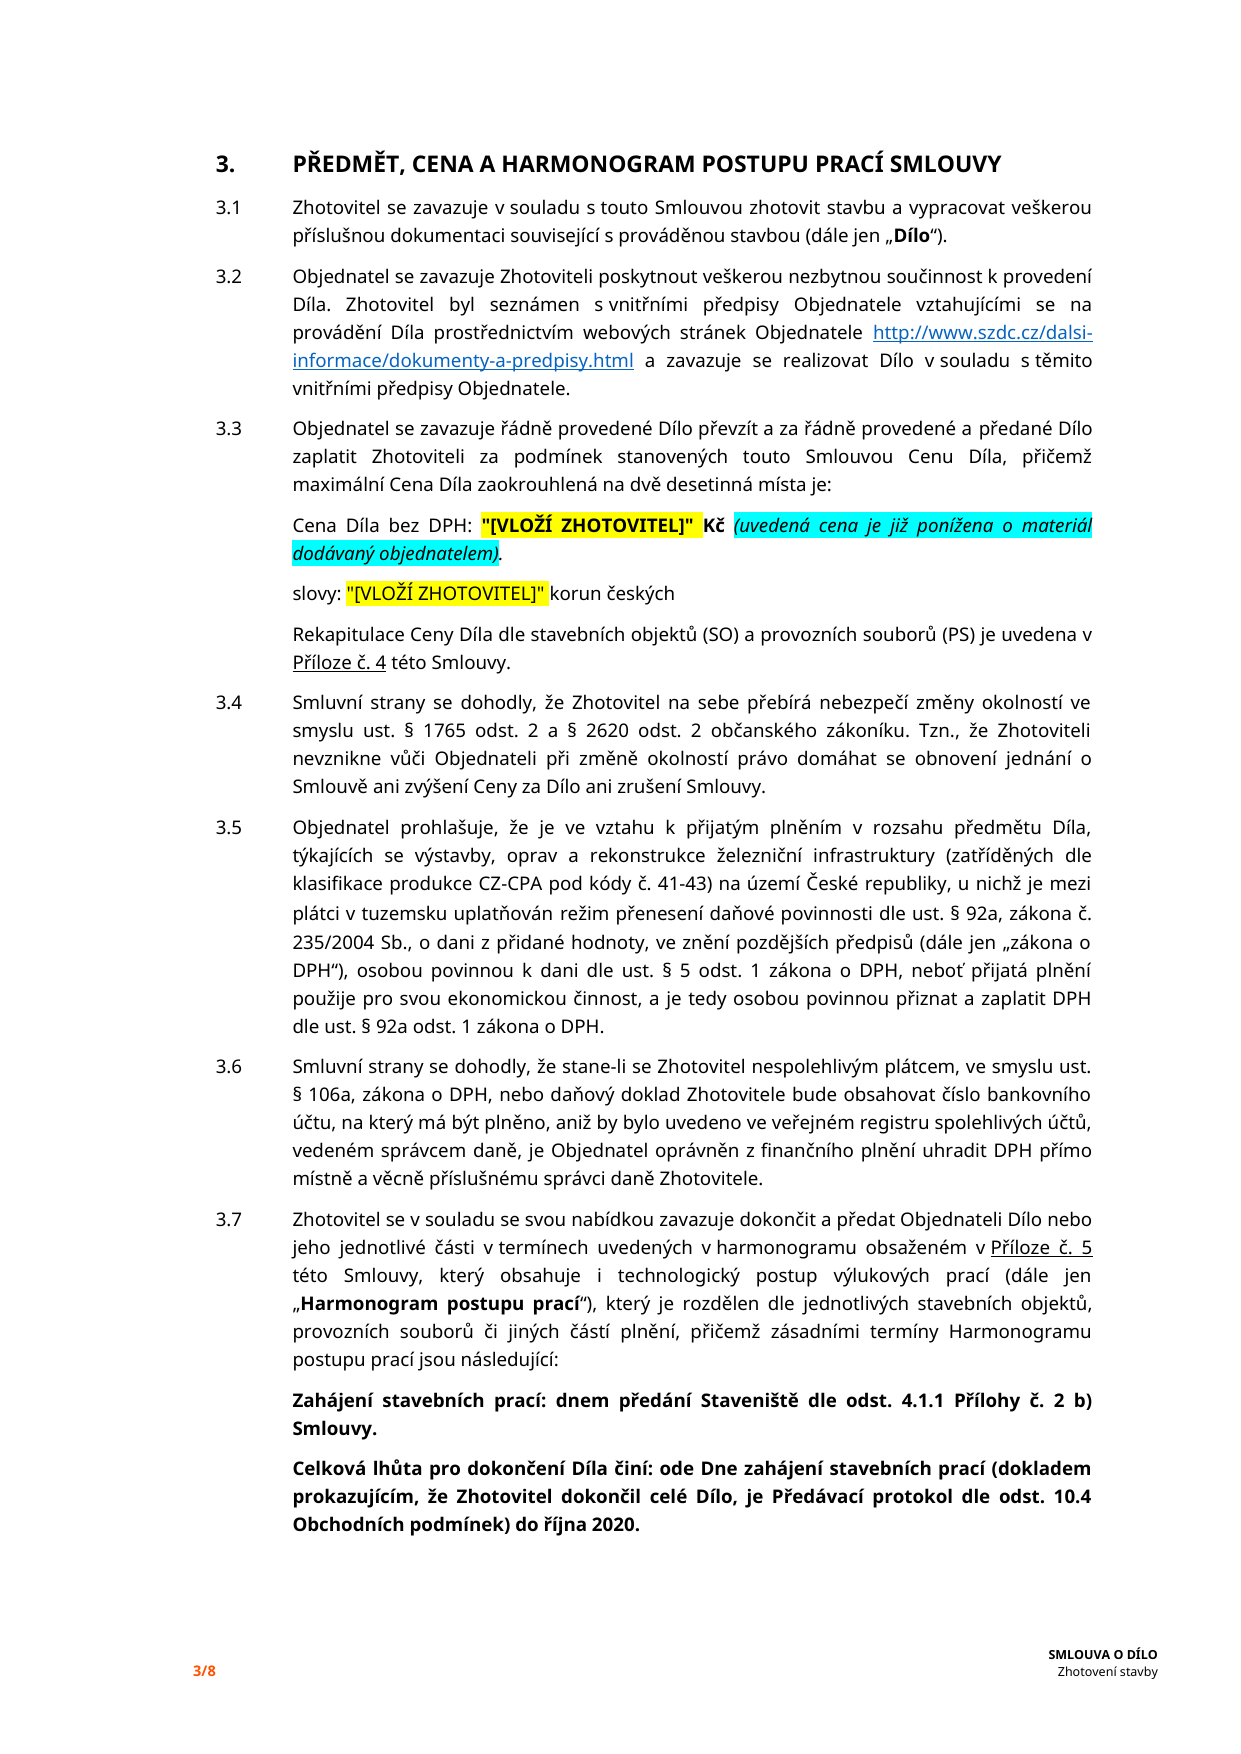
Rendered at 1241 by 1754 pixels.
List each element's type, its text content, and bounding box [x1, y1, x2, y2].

text Rekapitulace Ceny Díla dle stavebních objektů (SO) a provozních souborů (PS) je uvedena v Příloze č. 4 této Smlouvy. [292, 621, 1093, 675]
text Zhotovitel se zavazuje v souladu s touto Smlouvou zhotovit stavbu a vypracovat veškerou příslušnou dokumentaci související s prováděnou stavbou (dále jen „Dílo“). [216, 194, 1093, 248]
text slovy: korun českých [292, 581, 346, 606]
text Zahájení stavebních prací: dnem předání Staveniště dle odst. 4.1.1 Přílohy č. 2 b) Smlouvy. [292, 1387, 1093, 1440]
text Smluvní strany se dohodly, že Zhotovitel na sebe přebírá nebezpečí změny okolností ve smyslu ust. § 1765 odst. 2 a § 2620 odst. 2 občanského zákoníku. Tzn., že Zhotoviteli nevznikne vůči Objednateli při změně okolností právo domáhat se obnovení jednání o Smlouvě ani zvýšení Ceny za Dílo ani zrušení Smlouvy. [216, 690, 1093, 799]
text Objednatel se zavazuje řádně provedené Dílo převzít a za řádně provedené a předané Dílo zaplatit Zhotoviteli za podmínek stanovených touto Smlouvou Cenu Díla, přičemž maximální Cena Díla zaokrouhlená na dvě desetinná místa je: [216, 416, 1093, 497]
text Smluvní strany se dohodly, že stane-li se Zhotovitel nespolehlivým plátcem, ve smyslu ust. § 106a, zákona o DPH, nebo daňový doklad Zhotovitele bude obsahovat číslo bankovního účtu, na který má být plněno, aniž by bylo uvedeno ve veřejném registru spolehlivých účtů, vedeném správcem daně, je Objednatel oprávněn z finančního plnění uhradit DPH přímo místně a věcně příslušnému správci daně Zhotovitele. [216, 1054, 1093, 1191]
text Cena Díla bez DPH: Kč (uvedená cena je již ponížena o materiál dodávaný objednatelem). [292, 512, 1093, 566]
text PŘEDMĚT, CENA A HARMONOGRAM POSTUPU PRACÍ SMLOUVY [216, 147, 1093, 179]
text Objednatel se zavazuje Zhotoviteli poskytnout veškerou nezbytnou součinnost k provedení Díla. Zhotovitel byl seznámen s vnitřními předpisy Objednatele vztahujícími se na provádění Díla prostřednictvím webových stránek Objednatele http://www.szdc.cz/dalsi-informace/dokumenty-a-predpisy.html a zavazuje se realizovat Dílo v souladu s těmito vnitřními předpisy Objednatele. [216, 263, 1093, 401]
text Celková lhůta pro dokončení Díla činí: ode Dne zahájení stavebních prací (dokladem prokazujícím, že Zhotovitel dokončil celé Dílo, je Předávací protokol dle odst. 10.4 Obchodních podmínek) do října 2020. [292, 1455, 1093, 1537]
text slovy: korun českých [549, 581, 1093, 606]
text Zhotovitel se v souladu se svou nabídkou zavazuje dokončit a předat Objednateli Dílo nebo jeho jednotlivé části v termínech uvedených v harmonogramu obsaženém v Příloze č. 5 této Smlouvy, který obsahuje i technologický postup výlukových prací (dále jen „Harmonogram postupu prací“), který je rozdělen dle jednotlivých stavebních objektů, provozních souborů či jiných částí plnění, přičemž zásadními termíny Harmonogramu postupu prací jsou následující: [216, 1206, 1093, 1372]
text Objednatel prohlašuje, že je ve vztahu k přijatým plněním v rozsahu předmětu Díla, týkajících se výstavby, oprav a rekonstrukce železniční infrastruktury (zatříděných dle klasifikace produkce CZ-CPA pod kódy č. 41-43) na území České republiky, u nichž je mezi plátci v tuzemsku uplatňován režim přenesení daňové povinnosti dle ust. § 92a, zákona č. 235/2004 Sb., o dani z přidané hodnoty, ve znění pozdějších předpisů (dále jen „zákona o DPH“), osobou povinnou k dani dle ust. § 5 odst. 1 zákona o DPH, neboť přijatá plnění použije pro svou ekonomickou činnost, a je tedy osobou povinnou přiznat a zaplatit DPH dle ust. § 92a odst. 1 zákona o DPH. [216, 814, 1093, 1039]
